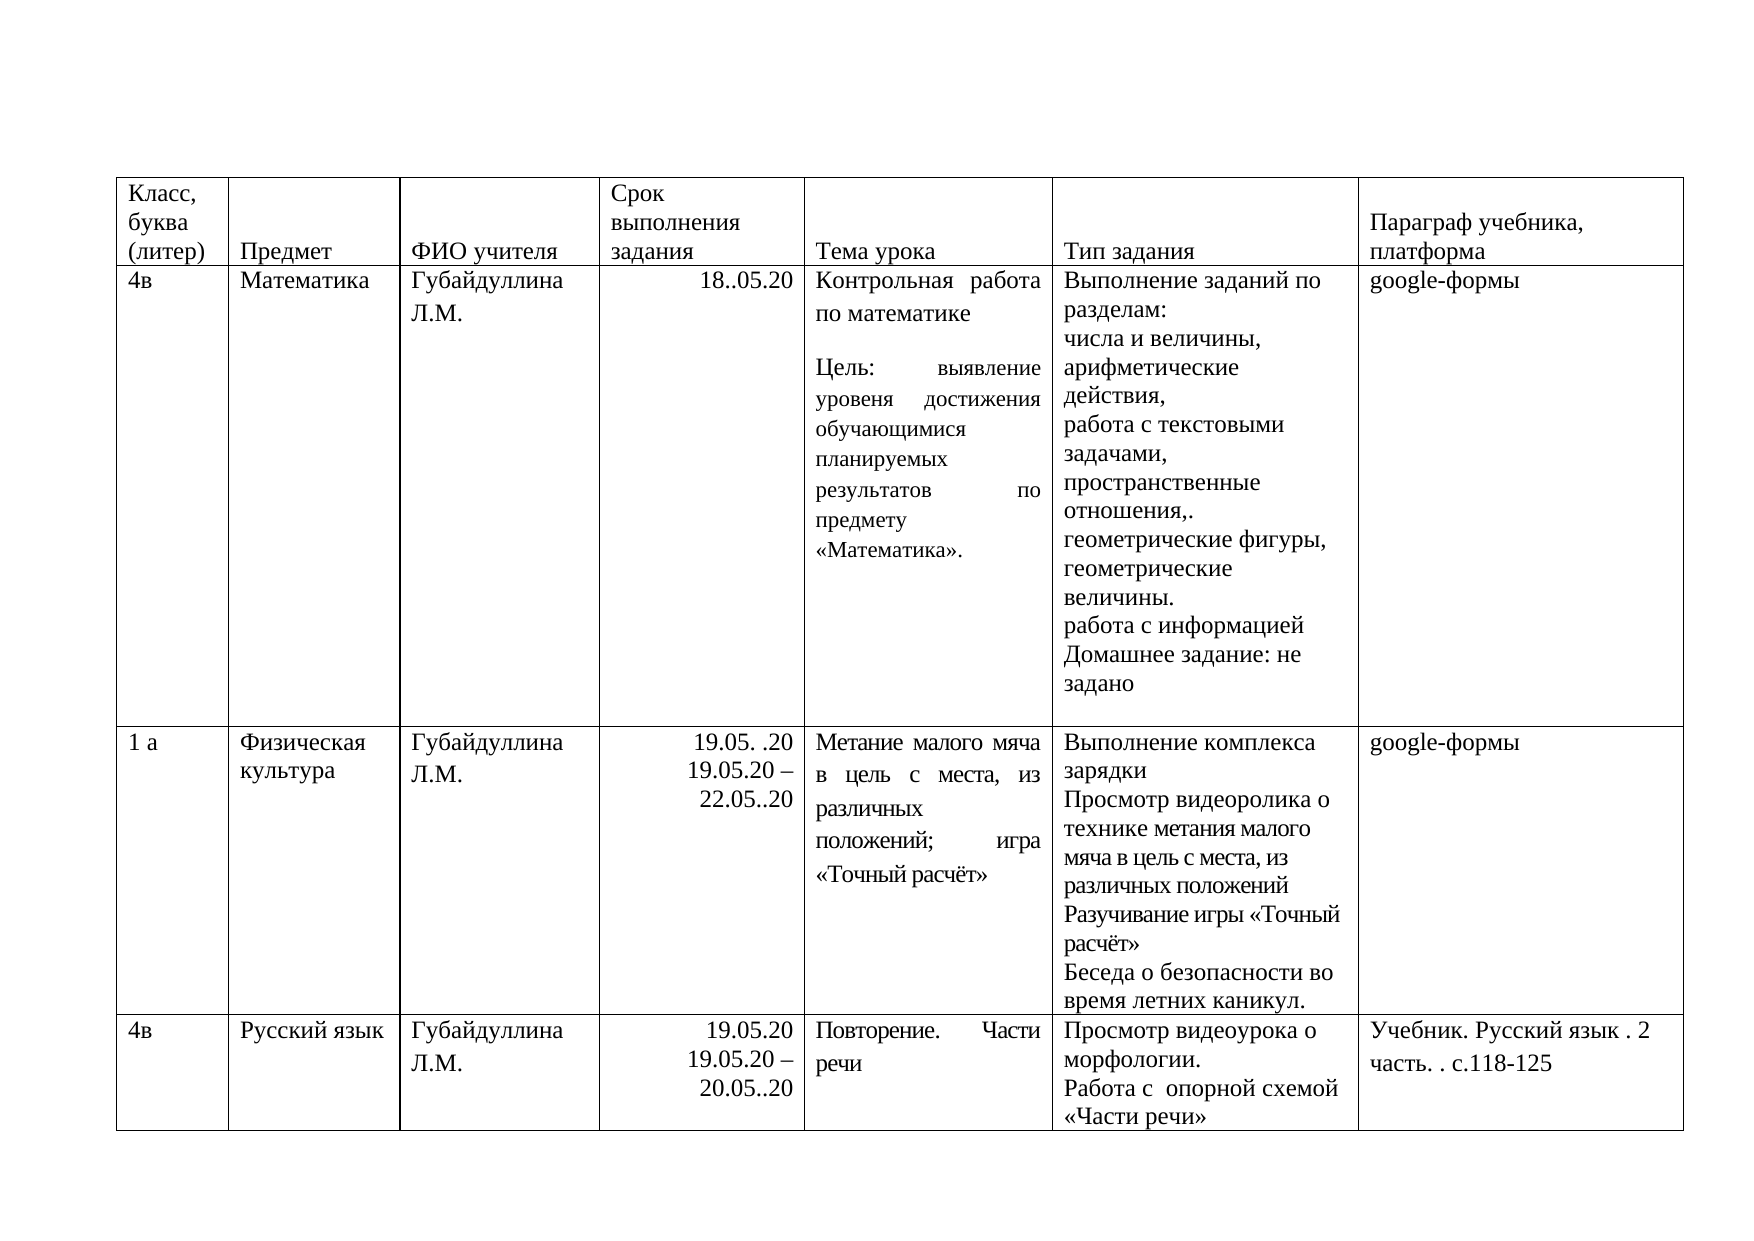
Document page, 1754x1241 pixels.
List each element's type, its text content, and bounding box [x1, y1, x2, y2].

table_cell Выполнение заданий по разделам: числа и величины, арифметические действия, работа с текстовыми задачами, пространственные отношения,. геометрические фигуры, геометрические величины. работа с информацией Домашнее задание: не задано [1053, 266, 1358, 726]
table_cell Губайдуллина Л.М. [401, 727, 599, 1014]
table_cell Контрольная работа по математике Цель: выявление уровеня достижения обучающимися планируемых результатов по предмету «Математика». [805, 266, 1052, 726]
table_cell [1053, 1015, 1358, 1130]
table_cell Русский язык [229, 1015, 399, 1130]
table_cell 18..05.20 [600, 266, 804, 726]
table_header Класс, буква (литер) [117, 178, 228, 264]
table_cell 4в [117, 1015, 228, 1130]
table_cell Губайдуллина Л.М. [401, 1015, 599, 1130]
table_cell 19.05. .20 19.05.20 –22.05..20 [600, 727, 804, 1014]
table_cell 4в [117, 266, 228, 726]
table_header Тема урока [805, 178, 1052, 264]
table_cell Математика [229, 266, 399, 726]
table_header Параграф учебника, платформа [1359, 178, 1683, 264]
table_header ФИО учителя [401, 178, 599, 264]
table_cell Губайдуллина Л.М. [401, 266, 599, 726]
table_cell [600, 1015, 804, 1130]
table_cell google-формы [1359, 266, 1683, 726]
table_cell Метание малого мяча в цель с места, из различных положений; игра «Точный расчёт» [805, 727, 1052, 1014]
table_header Предмет [229, 178, 399, 264]
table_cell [1359, 1015, 1683, 1130]
table_cell 1 а [117, 727, 228, 1014]
table_cell Физическая культура [229, 727, 399, 1014]
table_header Тип задания [1053, 178, 1358, 264]
table_cell Выполнение комплекса зарядки Просмотр видеоролика о технике метания малого мяча в цель с места, из различных положений Разучивание игры «Точный расчёт» Беседа о безопасности во время летних каникул. [1053, 727, 1358, 1014]
table_header Срок выполнения задания [600, 178, 804, 264]
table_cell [805, 1015, 1052, 1130]
table_cell google-формы [1359, 727, 1683, 1014]
